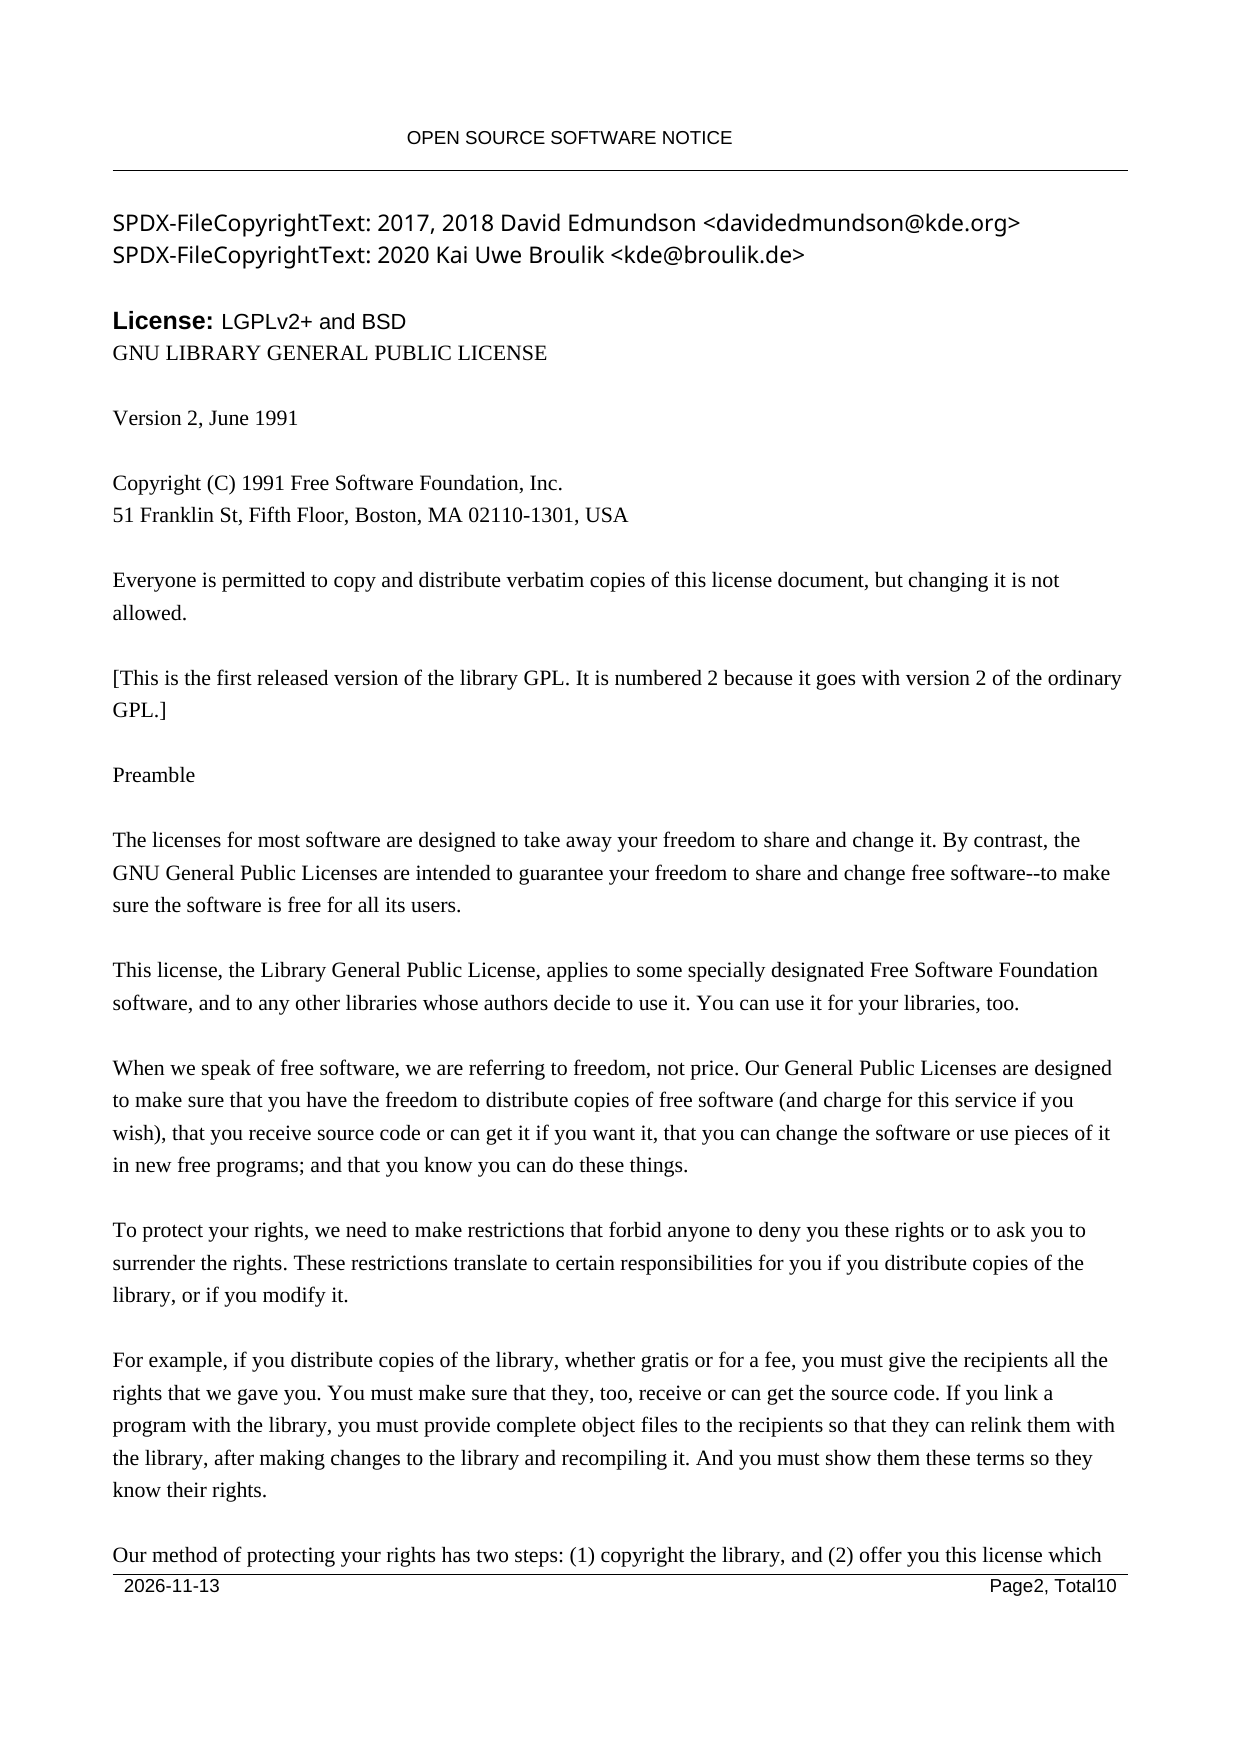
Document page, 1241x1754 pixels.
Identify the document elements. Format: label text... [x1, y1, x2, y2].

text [112, 336, 1128, 1571]
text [112, 206, 1128, 304]
text License: LGPLv2+ and BSD [112, 304, 1128, 336]
